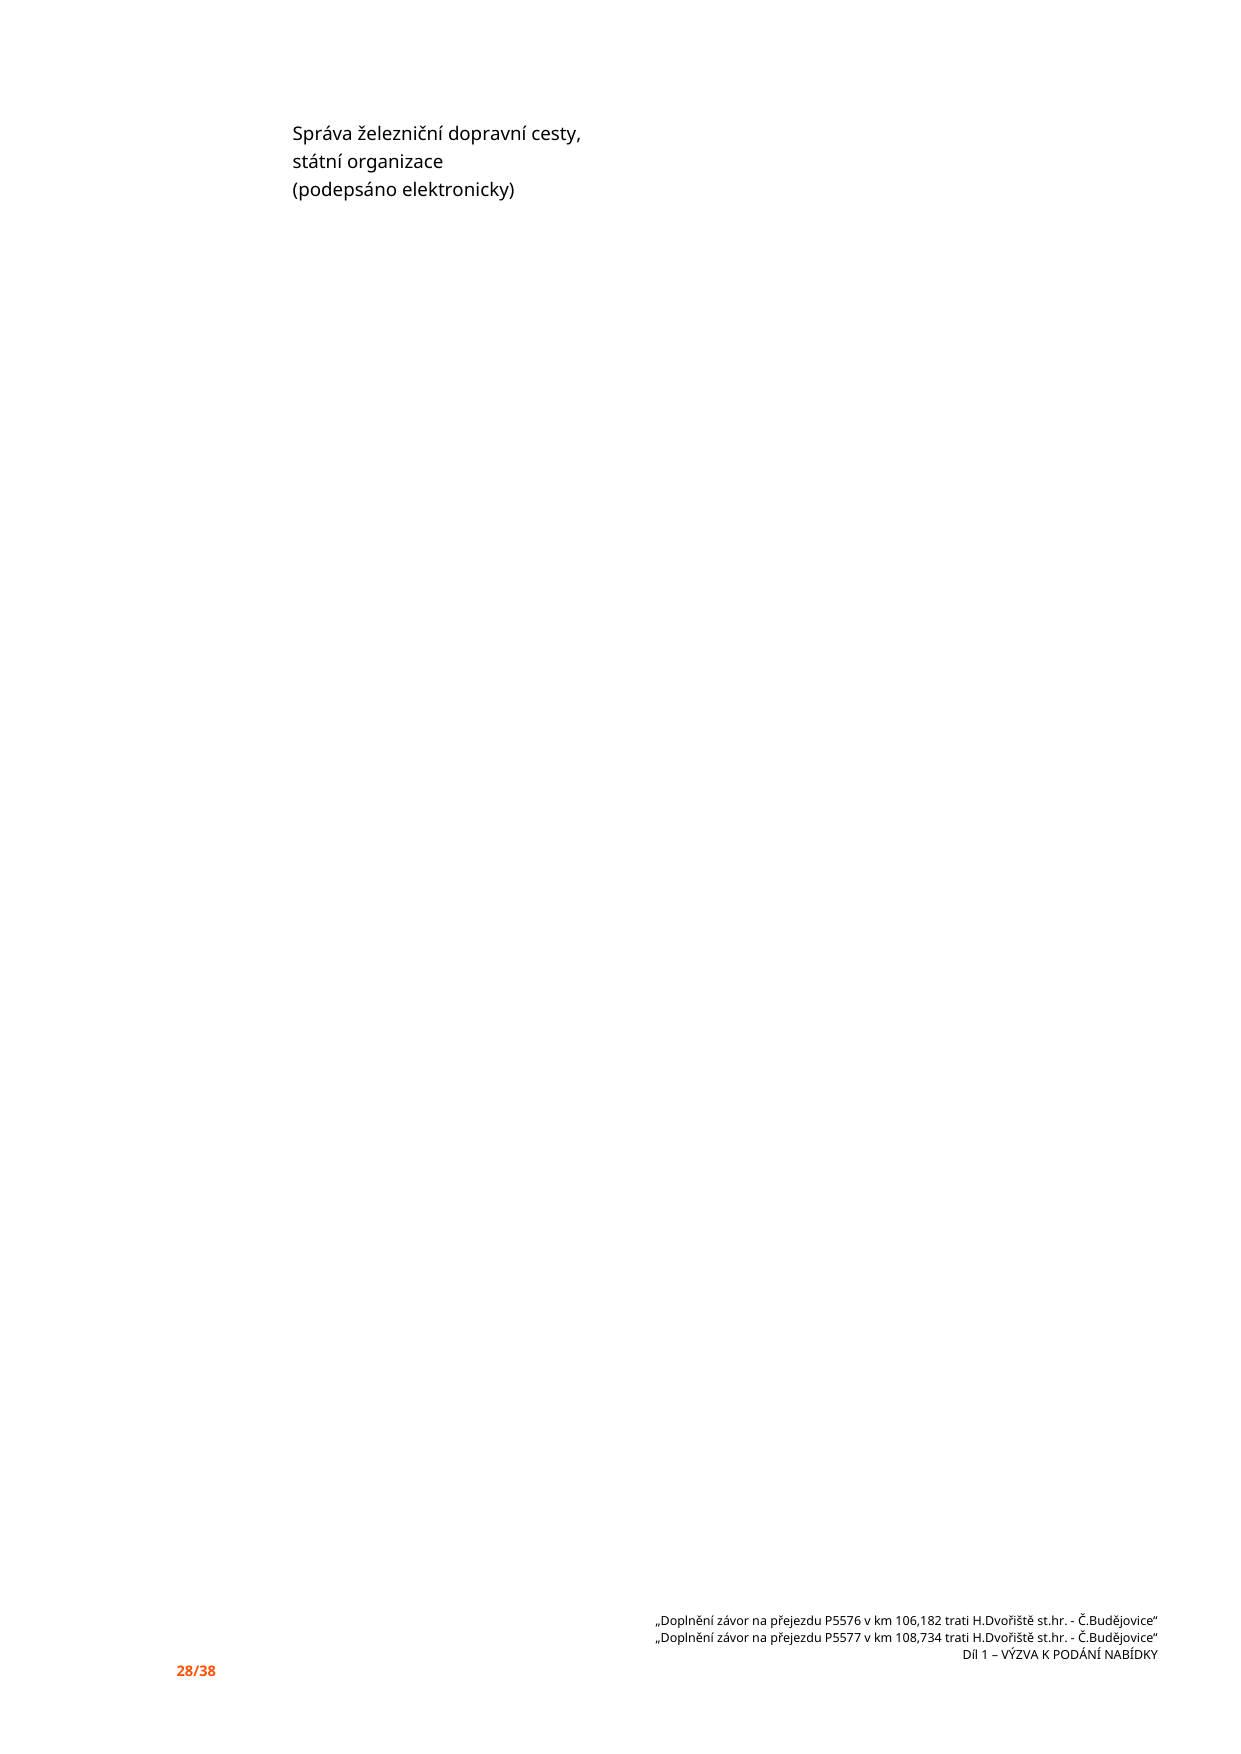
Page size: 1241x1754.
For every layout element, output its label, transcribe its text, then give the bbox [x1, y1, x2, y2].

text Správa železniční dopravní cesty, [292, 121, 1122, 146]
text státní organizace [292, 149, 1122, 174]
text (podepsáno elektronicky) [292, 177, 1122, 202]
